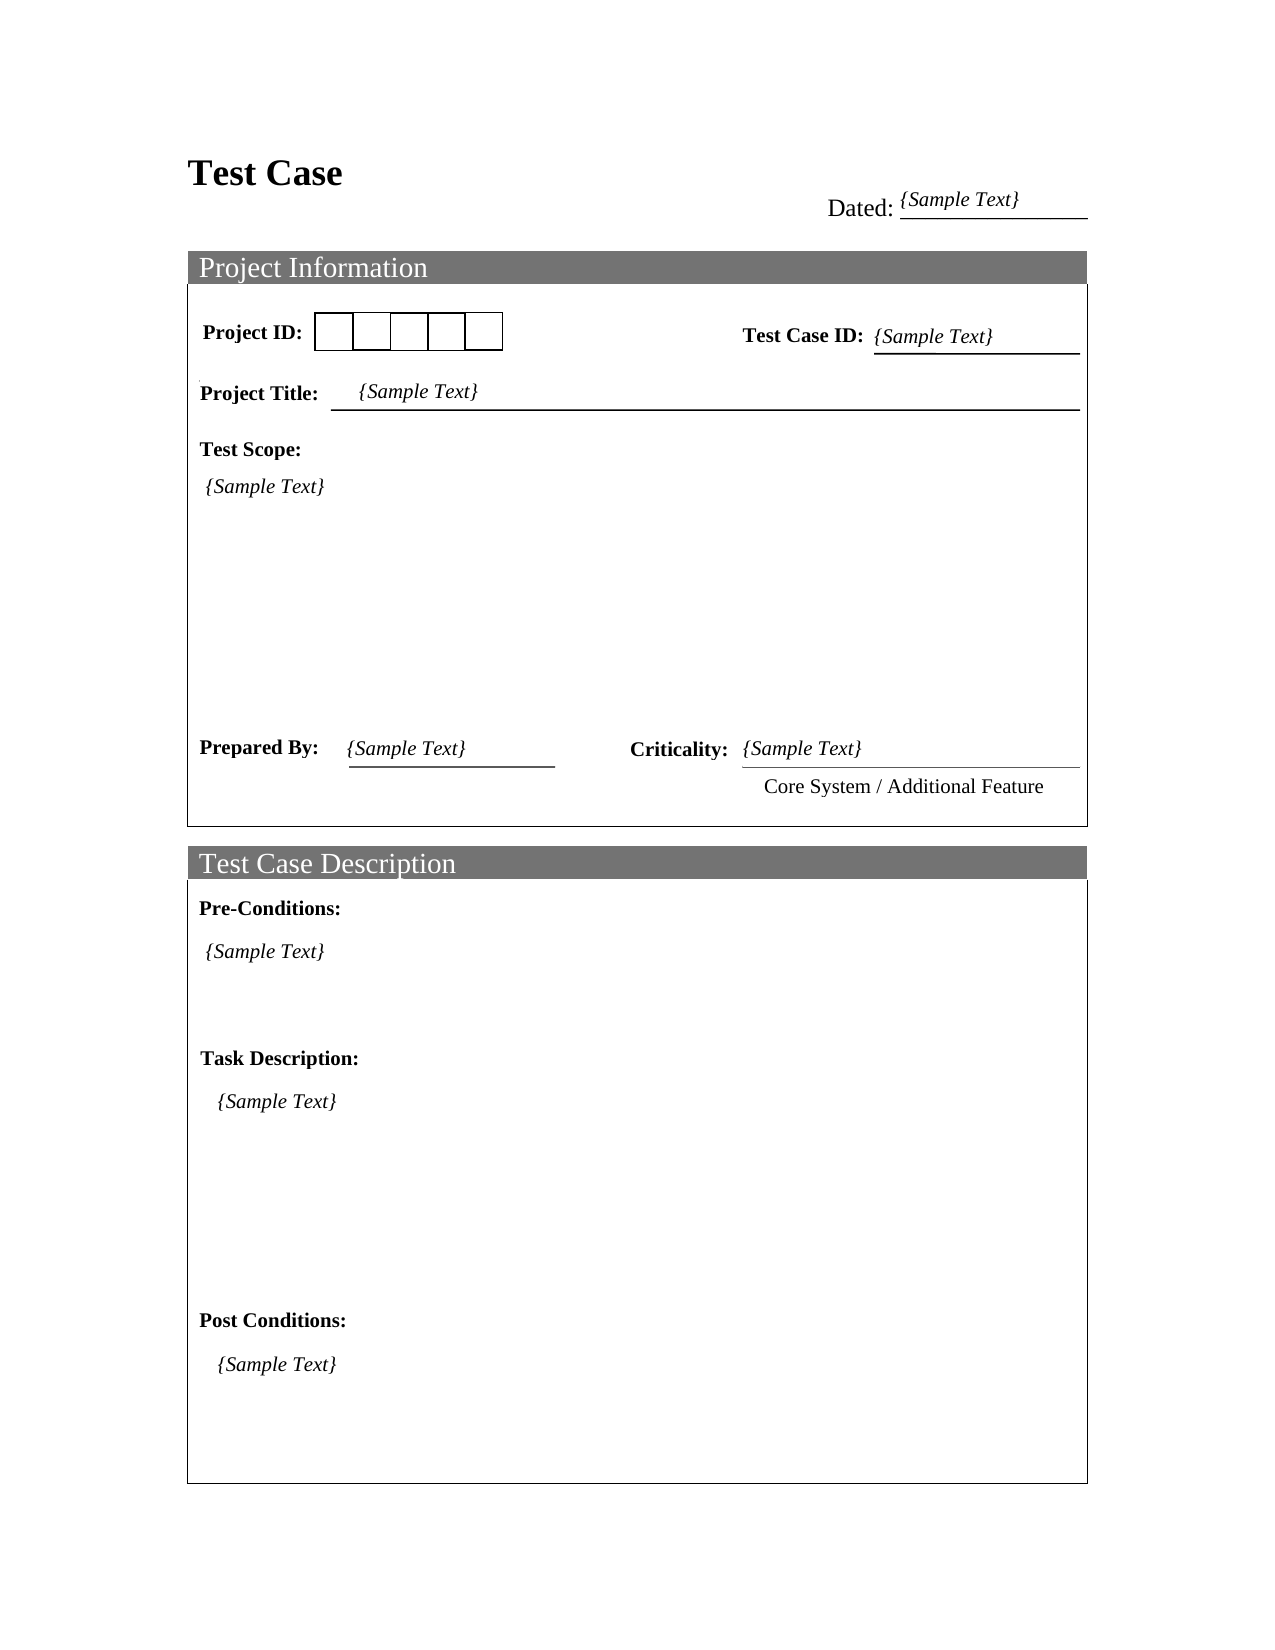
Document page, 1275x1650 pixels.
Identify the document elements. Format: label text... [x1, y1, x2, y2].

table_header Project Information [188, 251, 1087, 284]
table_cell t [188, 284, 1087, 826]
text Test Case [187, 150, 1087, 193]
text Dated: _______________ [187, 193, 1087, 251]
table_header Test Case Description [188, 846, 1087, 879]
table_cell [188, 880, 1087, 1483]
